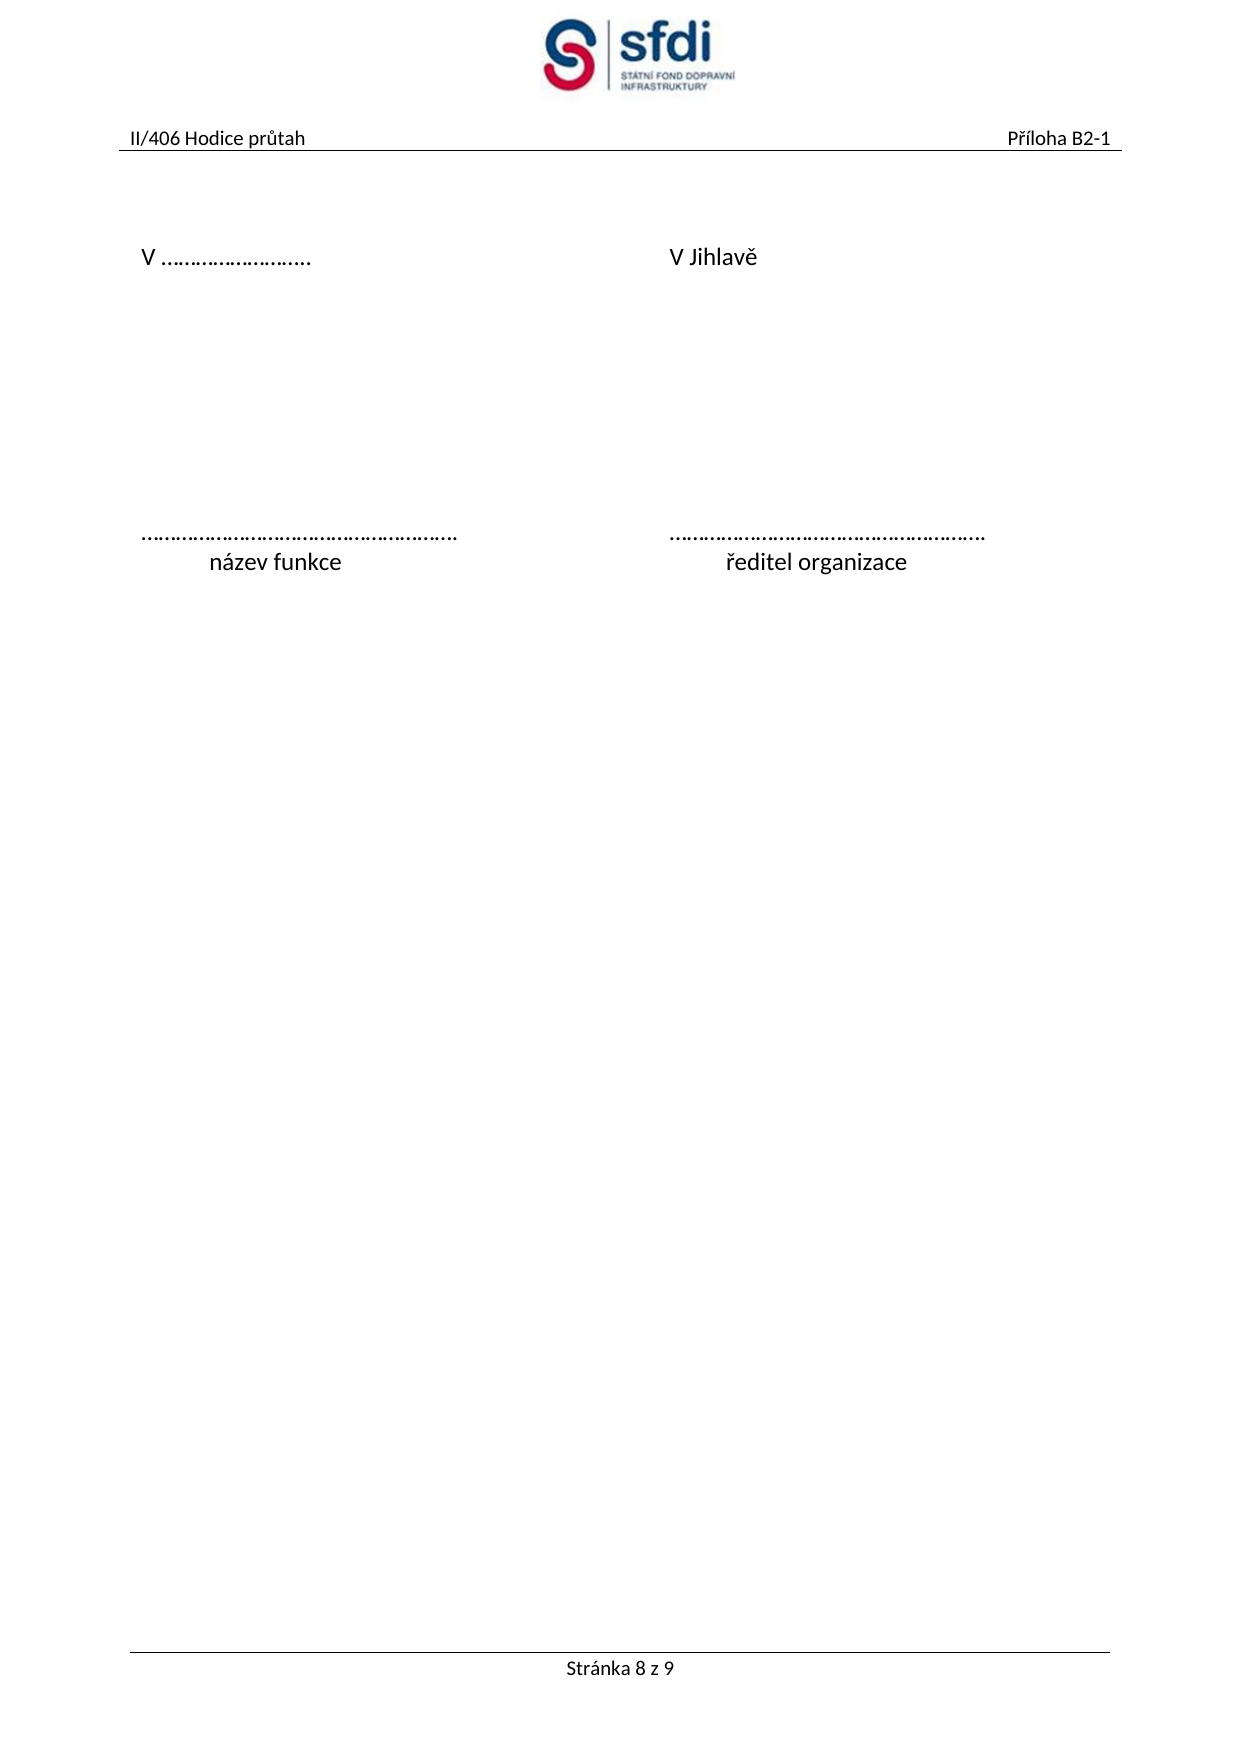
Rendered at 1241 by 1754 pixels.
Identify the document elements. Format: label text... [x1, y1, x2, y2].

table_header V Jihlavě [658, 241, 1122, 271]
table_cell ………………………………………………. název funkce [130, 271, 658, 577]
picture [540, 0, 738, 111]
table_header V …………………….. [130, 241, 658, 271]
table_cell ………………………………………………. ředitel organizace [658, 271, 1122, 577]
